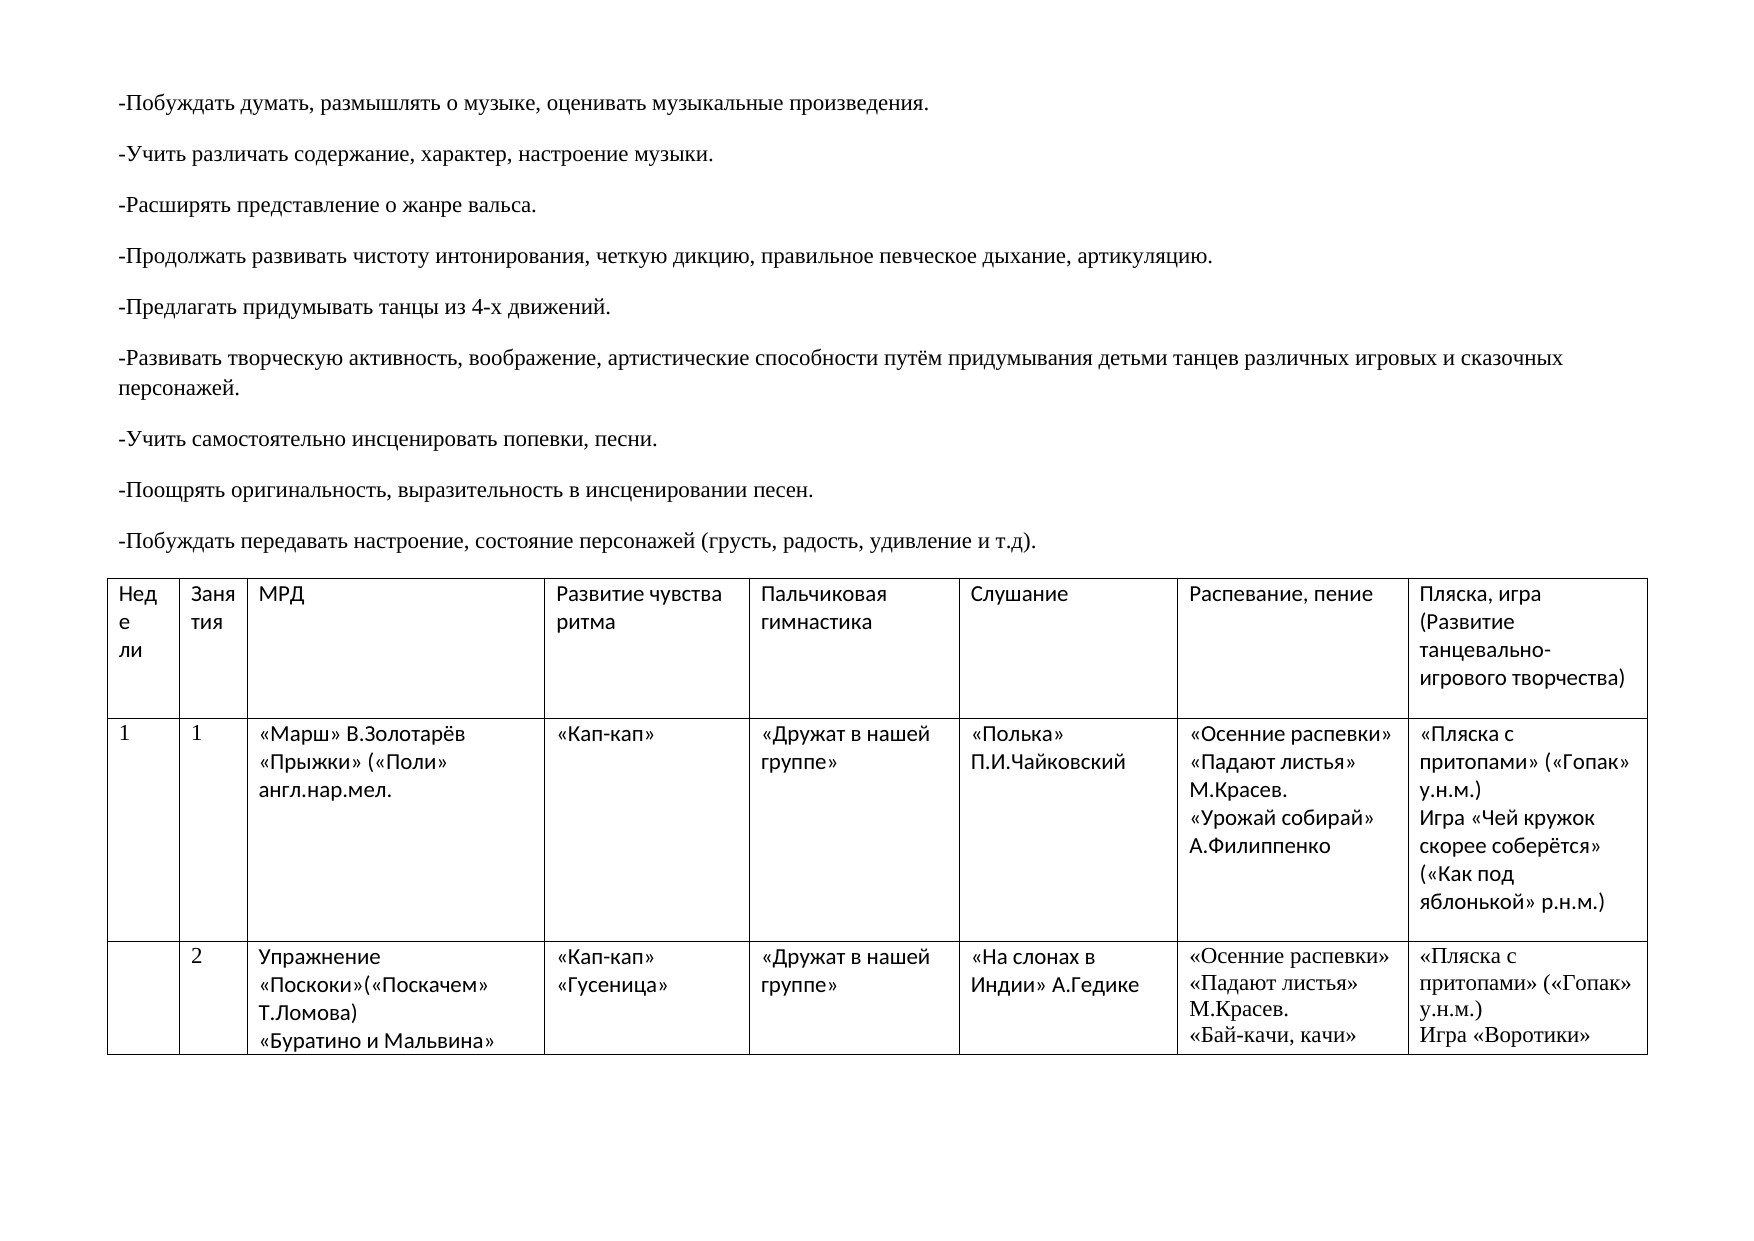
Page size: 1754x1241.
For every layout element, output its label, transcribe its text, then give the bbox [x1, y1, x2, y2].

text -Предлагать придумывать танцы из 4-х движений. [118, 293, 1636, 319]
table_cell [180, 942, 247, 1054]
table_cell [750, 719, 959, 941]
text -Побуждать передавать настроение, состояние персонажей (грусть, радость, удивление и т.д). [118, 527, 1636, 553]
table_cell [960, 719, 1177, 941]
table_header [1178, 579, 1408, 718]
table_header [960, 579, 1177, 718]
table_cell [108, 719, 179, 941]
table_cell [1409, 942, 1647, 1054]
text -Развивать творческую активность, воображение, артистические способности путём придумывания детьми танцев различных игровых и сказочных персонажей. [118, 344, 1636, 400]
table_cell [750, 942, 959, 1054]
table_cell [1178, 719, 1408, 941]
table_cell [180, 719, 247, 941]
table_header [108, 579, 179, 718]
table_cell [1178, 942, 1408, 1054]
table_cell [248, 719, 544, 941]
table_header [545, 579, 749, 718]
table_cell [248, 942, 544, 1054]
text -Побуждать думать, размышлять о музыке, оценивать музыкальные произведения. [118, 89, 1636, 115]
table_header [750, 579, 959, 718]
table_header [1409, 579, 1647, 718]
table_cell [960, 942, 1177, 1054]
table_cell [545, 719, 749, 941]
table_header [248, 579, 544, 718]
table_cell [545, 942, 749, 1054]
text -Учить различать содержание, характер, настроение музыки. [118, 140, 1636, 166]
text -Поощрять оригинальность, выразительность в инсценировании песен. [118, 476, 1636, 502]
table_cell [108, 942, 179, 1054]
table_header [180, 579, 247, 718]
text -Продолжать развивать чистоту интонирования, четкую дикцию, правильное певческое дыхание, артикуляцию. [118, 242, 1636, 268]
text -Расширять представление о жанре вальса. [118, 191, 1636, 217]
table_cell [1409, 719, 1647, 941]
text -Учить самостоятельно инсценировать попевки, песни. [118, 425, 1636, 451]
